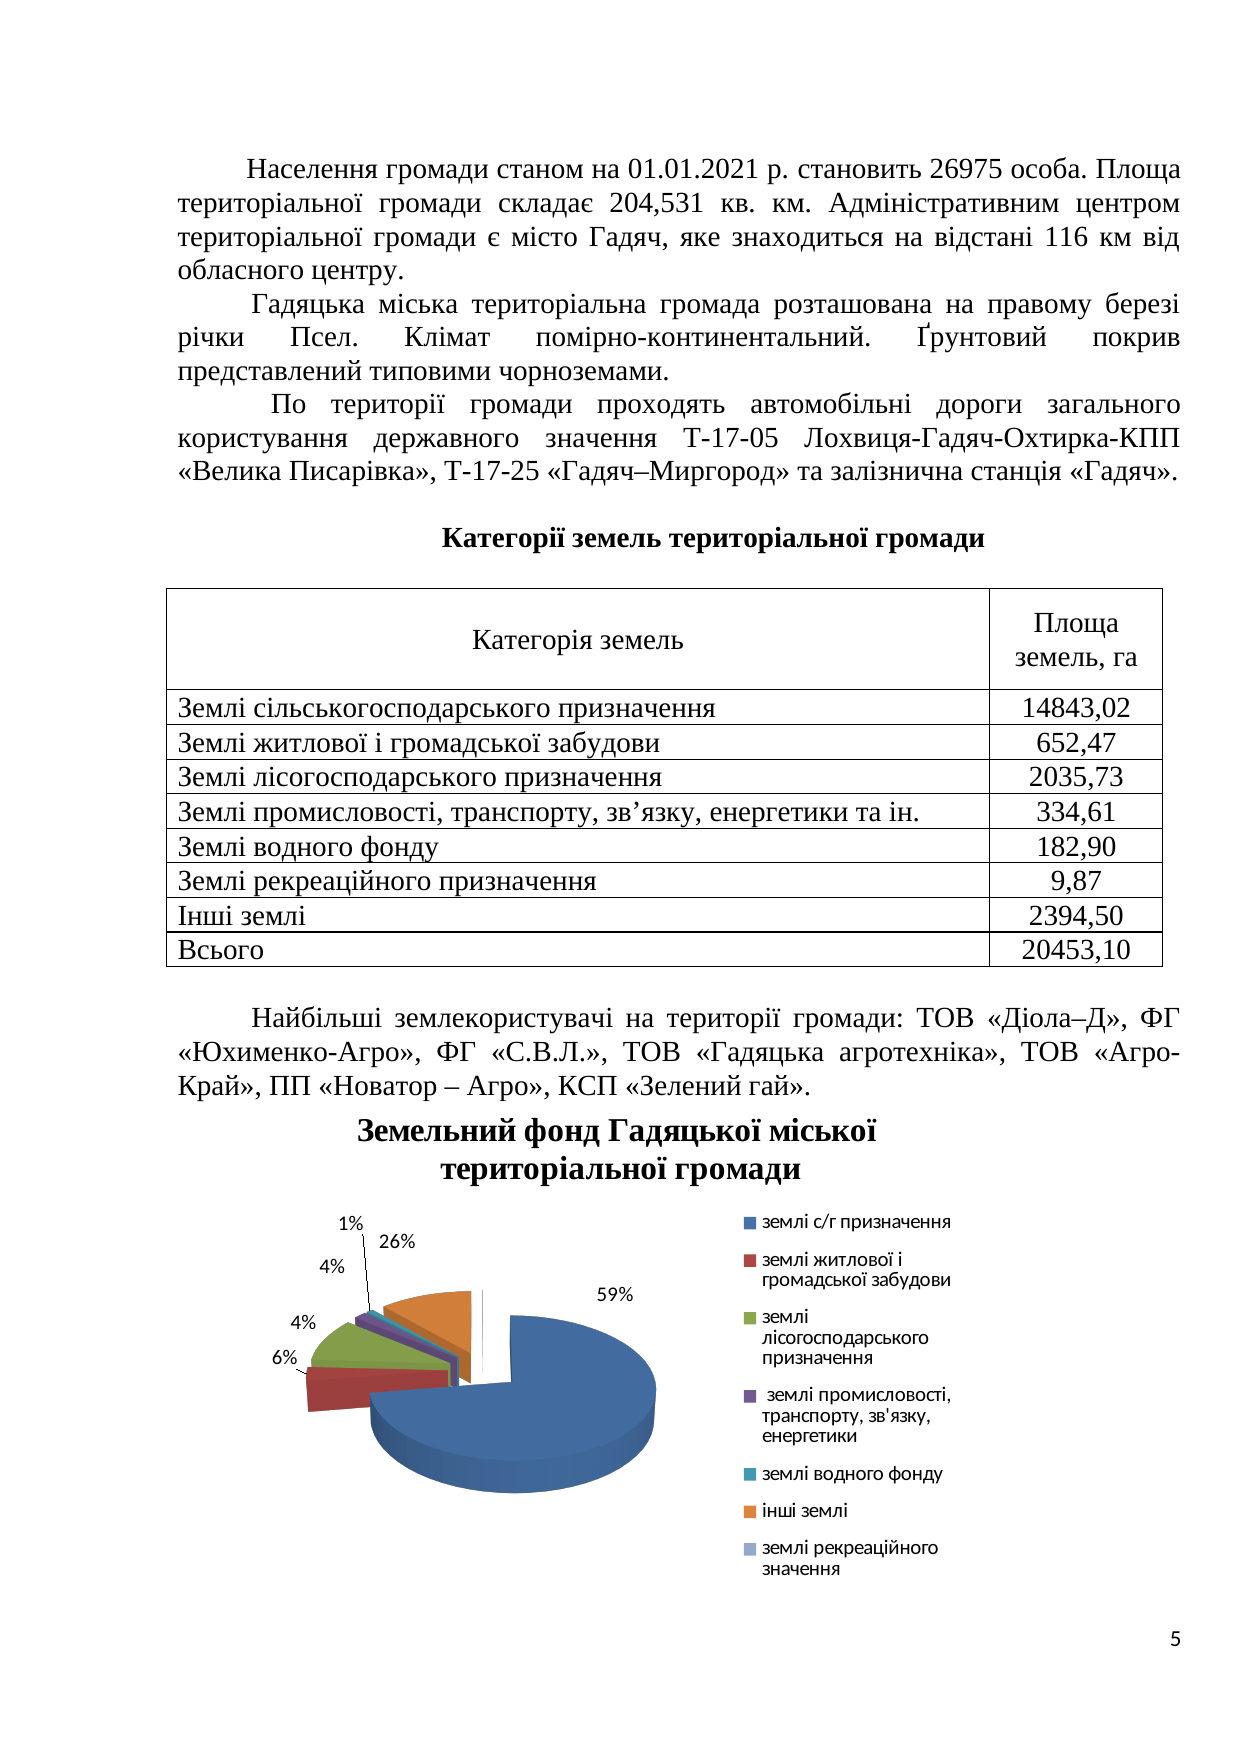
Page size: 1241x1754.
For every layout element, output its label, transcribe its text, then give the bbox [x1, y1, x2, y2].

table_cell 20453,10 [990, 933, 1162, 966]
table_cell Землі лісогосподарського призначення [167, 760, 989, 793]
table_cell 334,61 [990, 794, 1162, 828]
table_cell Землі рекреаційного призначення [167, 863, 989, 897]
table_cell 9,87 [990, 863, 1162, 897]
table_cell 182,90 [990, 829, 1162, 862]
table_cell Інші землі [167, 898, 989, 931]
text По території громади проходять автомобільні дороги загального користування державного значення Т-17-05 Лохвиця-Гадяч-Охтирка-КПП «Велика Писарівка», Т-17-25 «Гадяч–Миргород» та залізнична станція «Гадяч». [177, 386, 1181, 487]
table_cell Землі сільськогосподарського призначення [167, 690, 989, 724]
table_header Площа земель, га [990, 589, 1162, 689]
table_cell 652,47 [990, 725, 1162, 758]
table_header Категорія земель [167, 589, 989, 689]
table_cell 2035,73 [990, 760, 1162, 793]
text Найбільші землекористувачі на території громади: ТОВ «Діола–Д», ФГ «Юхименко-Агро», ФГ «С.В.Л.», ТОВ «Гадяцька агротехніка», ТОВ «Агро-Край», ПП «Новатор – Агро», КСП «Зелений гай». [177, 1001, 1181, 1101]
table_cell 2394,50 [990, 898, 1162, 931]
table_cell 14843,02 [990, 690, 1162, 724]
table_cell Землі водного фонду [167, 829, 989, 862]
list Населення громади станом на 01.01.2021 р. становить 26975 особа. Площа територіальної громади складає 204,531 кв. км. Адміністративним центром територіальної громади є місто Гадяч, яке знаходиться на відстані 116 км від обласного центру. [177, 152, 1181, 286]
text Категорії земель територіальної громади [177, 521, 1181, 554]
table_cell Всього [167, 933, 989, 966]
table_cell Землі житлової і громадської забудови [167, 725, 989, 758]
table_cell Землі промисловості, транспорту, зв’язку, енергетики та ін. [167, 794, 989, 828]
text Гадяцька міська територіальна громада розташована на правому березі річки Псел. Клімат помірно-континентальний. Ґрунтовий покрив представлений типовими чорноземами. [177, 286, 1181, 386]
